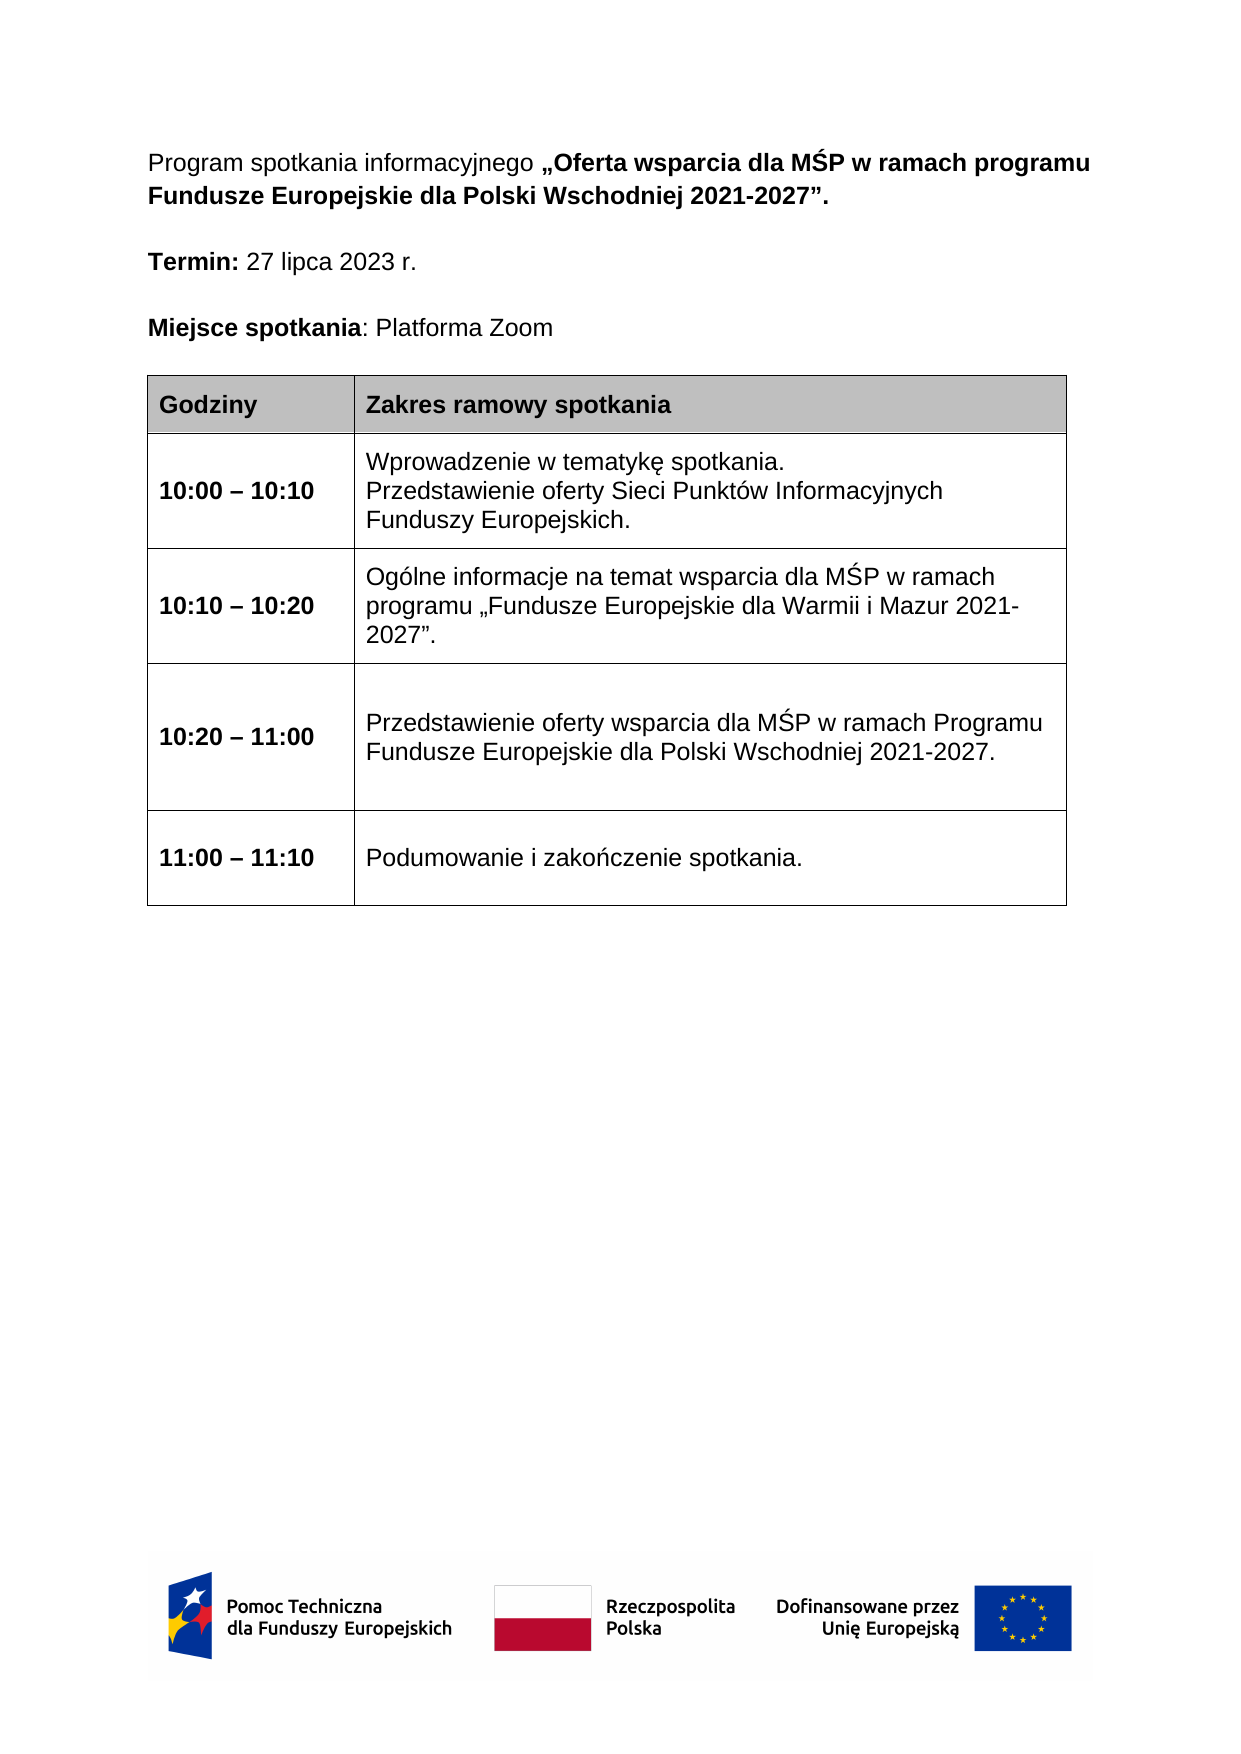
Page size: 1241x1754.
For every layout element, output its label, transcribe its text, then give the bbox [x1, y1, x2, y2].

text Termin: 27 lipca 2023 r. [148, 247, 1093, 275]
table_cell Przedstawienie oferty wsparcia dla MŚP w ramach Programu Fundusze Europejskie dla Polski Wschodniej 2021-2027. [355, 664, 1066, 810]
table_header Godziny [148, 376, 354, 432]
table_header Zakres ramowy spotkania [355, 376, 1066, 432]
table_cell 10:20 – 11:00 [148, 664, 354, 810]
text Miejsce spotkania: Platforma Zoom [148, 313, 1093, 341]
table_cell 10:00 – 10:10 [148, 434, 354, 547]
table_cell Ogólne informacje na temat wsparcia dla MŚP w ramach programu „Fundusze Europejskie dla Warmii i Mazur 2021-2027”. [355, 549, 1066, 662]
table_cell 10:10 – 10:20 [148, 549, 354, 662]
table_cell Wprowadzenie w tematykę spotkania. Przedstawienie oferty Sieci Punktów Informacyjnych Funduszy Europejskich. [355, 434, 1066, 547]
picture [147, 1551, 1093, 1681]
text Program spotkania informacyjnego „Oferta wsparcia dla MŚP w ramach programu Fundusze Europejskie dla Polski Wschodniej 2021-2027”. [148, 148, 1093, 209]
table_cell Podumowanie i zakończenie spotkania. [355, 811, 1066, 904]
table_cell 11:00 – 11:10 [148, 811, 354, 904]
